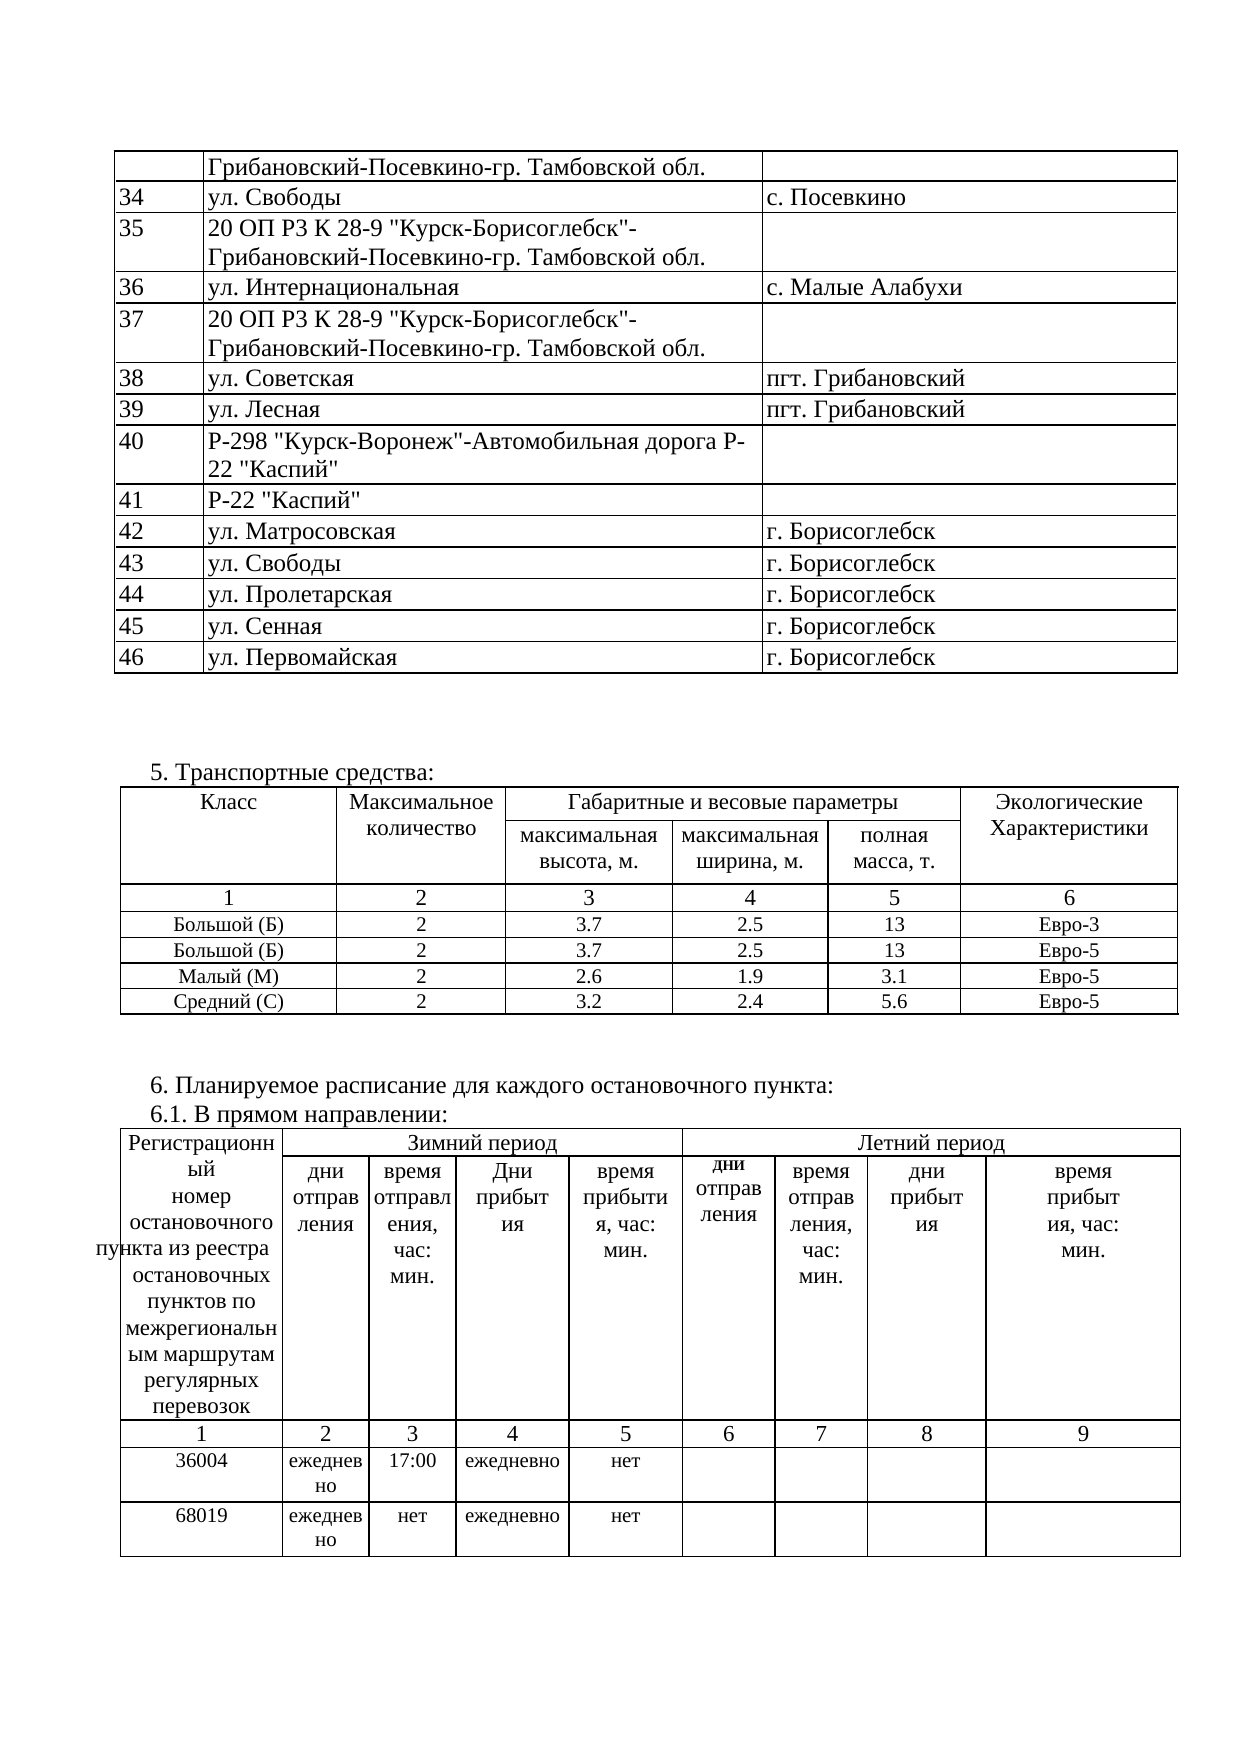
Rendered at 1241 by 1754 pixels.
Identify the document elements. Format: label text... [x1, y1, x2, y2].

table_cell ул. Пролетарская [204, 579, 762, 609]
table_cell максимальная высота, м. [506, 821, 672, 883]
table_cell 36 [115, 272, 203, 302]
table_cell Р-298 "Курск-Воронеж"-Автомобильная дорога Р-22 "Каспий" [204, 426, 762, 483]
table_cell Большой (Б) [121, 938, 336, 962]
table_cell 5.6 [829, 989, 960, 1013]
table_cell ул. Свободы [204, 548, 762, 578]
table_cell Малый (М) [121, 964, 336, 988]
table_cell пгт. Грибановский [763, 393, 1177, 424]
table_cell г. Борисоглебск [763, 578, 1177, 609]
table_cell 6 [683, 1421, 774, 1447]
table_cell дни прибыт ия [868, 1157, 985, 1419]
table_cell Евро-5 [961, 938, 1177, 962]
table_cell ежедневно [283, 1503, 368, 1556]
table_cell г. Борисоглебск [763, 641, 1177, 672]
table_cell 39 [115, 394, 203, 424]
table_cell Дни прибыт ия [457, 1157, 568, 1419]
table_cell [763, 152, 1177, 180]
table_header Летний период [683, 1129, 1180, 1155]
table_cell 41 [115, 484, 203, 515]
table_cell 45 [115, 610, 203, 641]
table_cell [776, 1503, 867, 1556]
table_cell 6 [961, 885, 1177, 911]
table_cell 1.9 [673, 964, 827, 988]
table_header Экологические Характеристики [961, 788, 1177, 883]
table_cell 8 [868, 1421, 985, 1447]
table_header Максимальное количество [337, 788, 505, 883]
table_cell Евро-5 [961, 964, 1177, 988]
table_cell максимальная ширина, м. [673, 821, 827, 883]
table_cell дни отправ ления [283, 1157, 368, 1419]
table_cell 35 [115, 213, 203, 271]
table_cell 1 [121, 885, 336, 911]
table_cell ДНИ отправ ления [683, 1157, 774, 1419]
table_cell 2 [337, 885, 505, 911]
table_cell ул. Интернациональная [204, 272, 762, 302]
table_cell ежедневно [283, 1448, 368, 1501]
table_cell ул. Матросовская [204, 516, 762, 546]
table_cell Р-22 "Каспий" [204, 485, 762, 515]
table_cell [204, 152, 762, 180]
table_cell [868, 1503, 985, 1556]
table_cell ежедневно [457, 1448, 568, 1501]
table_cell 13 [829, 938, 960, 962]
table_cell полная масса, т. [829, 821, 960, 883]
table_cell 7 [776, 1421, 867, 1447]
table_cell ул. Советская [204, 363, 762, 393]
table_cell 3.1 [829, 964, 960, 988]
table_cell 42 [115, 516, 203, 546]
table_cell [987, 1448, 1180, 1501]
table_cell г. Борисоглебск [763, 609, 1177, 641]
table_cell 2 [337, 912, 505, 936]
text 6.1. В прямом направлении: [150, 1099, 1090, 1127]
table_cell Большой (Б) [121, 912, 336, 936]
table_cell 40 [115, 425, 203, 483]
table_cell г. Борисоглебск [763, 515, 1177, 546]
table_cell [987, 1503, 1180, 1556]
table_cell нет [570, 1448, 682, 1501]
table_cell 20 ОП Р3 К 28-9 "Курск-Борисоглебск"- Грибановский-Посевкино-гр. Тамбовской обл. [204, 213, 762, 271]
table_cell 2 [283, 1421, 368, 1447]
table_cell пгт. Грибановский [763, 361, 1177, 393]
table_cell ежедневно [457, 1503, 568, 1556]
table_cell 1 [121, 1421, 282, 1447]
table_cell 3 [370, 1421, 455, 1447]
table_cell Евро-5 [961, 989, 1177, 1013]
table_cell 17:00 [370, 1448, 455, 1501]
table_cell время прибыти я, час: мин. [570, 1157, 682, 1419]
table_cell [763, 302, 1177, 361]
table_cell 68019 [121, 1503, 282, 1556]
table_cell 2.5 [673, 912, 827, 936]
table_cell 2.6 [506, 964, 672, 988]
table_cell 13 [829, 912, 960, 936]
table_cell 44 [115, 579, 203, 609]
table_cell 5 [570, 1421, 682, 1447]
table_cell [683, 1503, 774, 1556]
table_cell ул. Свободы [204, 182, 762, 212]
table_cell время отправ ления, час: мин. [776, 1157, 867, 1419]
table_cell 2 [337, 989, 505, 1013]
table_cell 46 [115, 642, 203, 672]
table_cell 37 [115, 303, 203, 361]
table_cell нет [570, 1503, 682, 1556]
table_cell 3 [506, 885, 672, 911]
table_cell 34 [115, 181, 203, 212]
table_cell [763, 212, 1177, 271]
table_cell 33 [115, 152, 203, 180]
table_cell ул. Лесная [204, 395, 762, 424]
table_cell 3.7 [506, 912, 672, 936]
table_cell Средний (С) [121, 989, 336, 1013]
table_cell с. Посевкино [763, 180, 1177, 212]
table_cell время отправл ения, час: мин. [370, 1157, 455, 1419]
text 5. Транспортные средства: [150, 757, 1090, 786]
table_cell 20 ОП Р3 К 28-9 "Курск-Борисоглебск"- Грибановский-Посевкино-гр. Тамбовской обл. [204, 304, 762, 361]
table_cell ул. Сенная [204, 611, 762, 641]
table_cell 3.7 [506, 938, 672, 962]
table_cell ул. Первомайская [204, 642, 762, 672]
table_cell 5 [829, 885, 960, 911]
table_cell 36004 [121, 1448, 282, 1501]
table_cell [763, 424, 1177, 483]
table_cell 4 [457, 1421, 568, 1447]
table_cell 43 [115, 547, 203, 578]
table_cell время прибыт ия, час: мин. [987, 1157, 1180, 1419]
table_cell с. Малые Алабухи [763, 271, 1177, 302]
table_header Габаритные и весовые параметры [506, 788, 960, 819]
table_cell 2.4 [673, 989, 827, 1013]
table_cell 38 [115, 363, 203, 393]
table_header Зимний период [283, 1129, 682, 1155]
table_cell [763, 483, 1177, 515]
table_cell 4 [673, 885, 827, 911]
table_header Класс [121, 788, 336, 883]
text 6. Планируемое расписание для каждого остановочного пункта: [150, 1070, 1090, 1099]
table_cell нет [370, 1503, 455, 1556]
table_cell 2 [337, 938, 505, 962]
table_cell Евро-3 [961, 912, 1177, 936]
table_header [121, 1129, 282, 1419]
table_cell [868, 1448, 985, 1501]
table_cell [683, 1448, 774, 1501]
table_cell 2 [337, 964, 505, 988]
table_cell 3.2 [506, 989, 672, 1013]
table_cell 2.5 [673, 938, 827, 962]
table_cell г. Борисоглебск [763, 546, 1177, 578]
table_cell 9 [987, 1421, 1180, 1447]
table_cell [776, 1448, 867, 1501]
